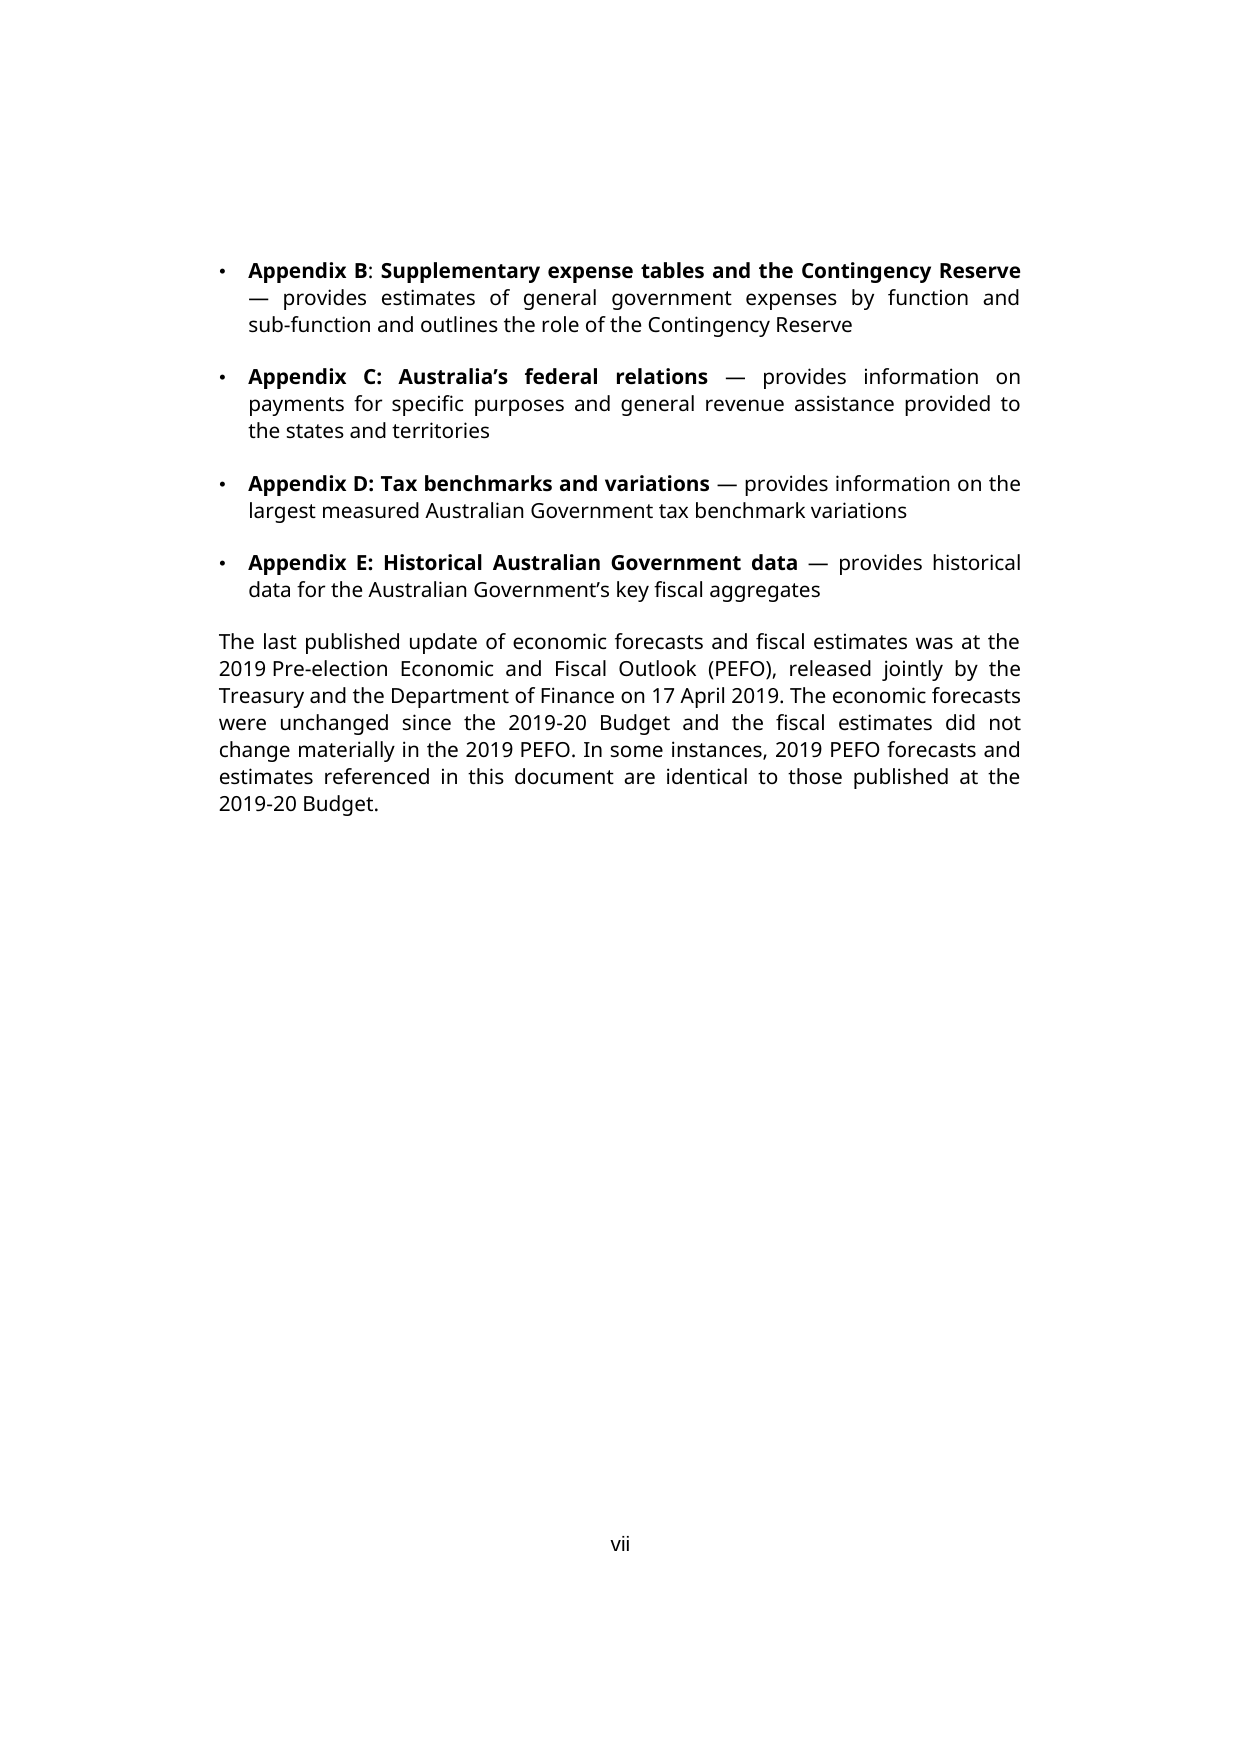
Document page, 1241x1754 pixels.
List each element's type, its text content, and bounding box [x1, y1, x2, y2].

text The last published update of economic forecasts and fiscal estimates was at the 2019 Pre-election Economic and Fiscal Outlook (PEFO), released jointly by the Treasury and the Department of Finance on 17 April 2019. The economic forecasts were unchanged since the 2019-20 Budget and the fiscal estimates did not change materially in the 2019 PEFO. In some instances, 2019 PEFO forecasts and estimates referenced in this document are identical to those published at the 2019-20 Budget. [218, 628, 1022, 817]
text Appendix E: Historical Australian Government data — provides historical data for the Australian Government’s key fiscal aggregates [218, 548, 1022, 603]
text Appendix D: Tax benchmarks and variations — provides information on the largest measured Australian Government tax benchmark variations [218, 469, 1022, 523]
text Appendix C: Australia’s federal relations — provides information on payments for specific purposes and general revenue assistance provided to the states and territories [218, 363, 1022, 444]
text Appendix B: Supplementary expense tables and the Contingency Reserve — provides estimates of general government expenses by function and sub-function and outlines the role of the Contingency Reserve [218, 257, 1022, 338]
